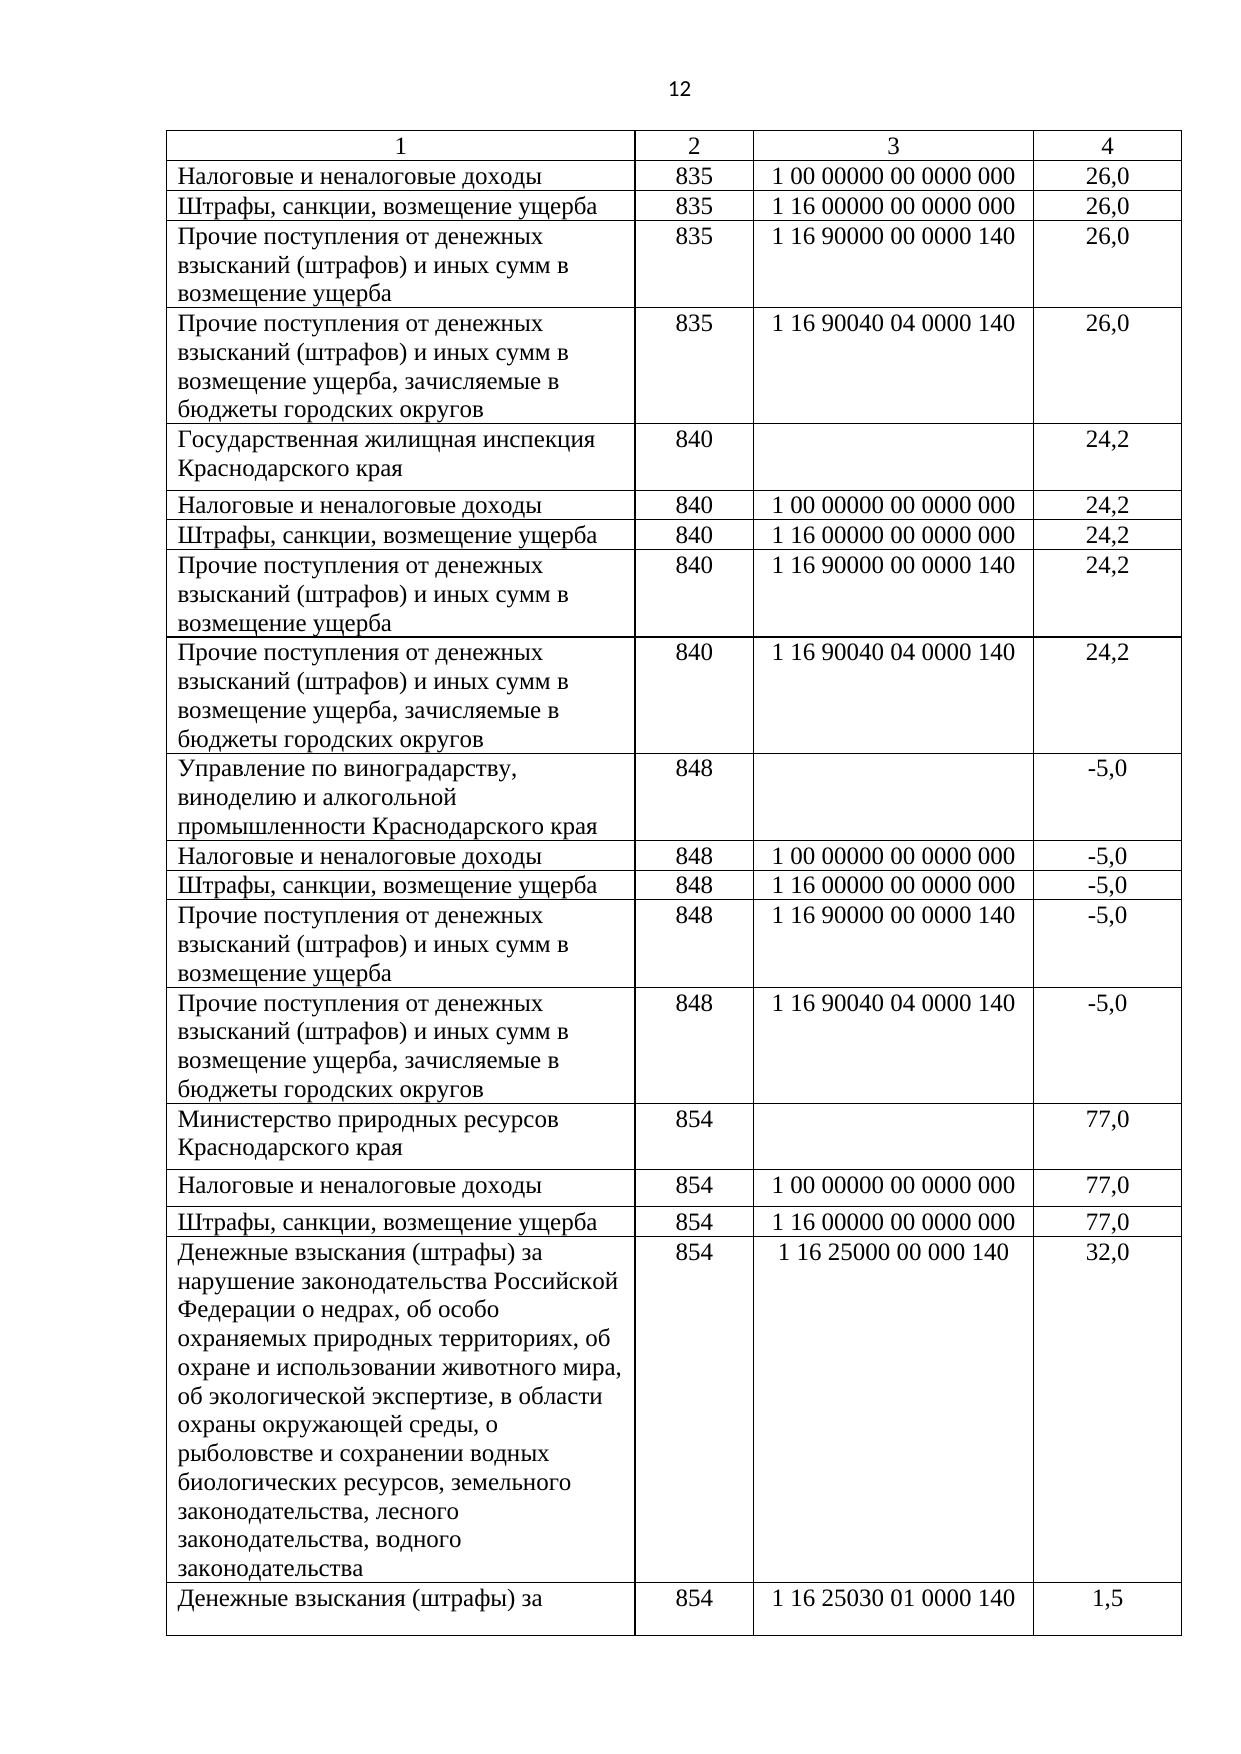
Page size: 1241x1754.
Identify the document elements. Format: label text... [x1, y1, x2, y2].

table_cell 1 00 00000 00 0000 000 [754, 491, 1033, 519]
table_cell 1 16 25000 00 000 140 [754, 1237, 1033, 1582]
table_cell 26,0 [1034, 191, 1181, 220]
table_cell 26,0 [1034, 161, 1181, 190]
table_cell 26,0 [1034, 221, 1181, 307]
table_cell 77,0 [1034, 1104, 1181, 1169]
table_cell 835 [636, 161, 753, 190]
table_cell Налоговые и неналоговые доходы [167, 1170, 634, 1206]
table_cell 1 16 90040 04 0000 140 [754, 988, 1033, 1103]
table_cell Штрафы, санкции, возмещение ущерба [167, 1207, 634, 1236]
table_cell 848 [636, 871, 753, 899]
table_cell Денежные взыскания (штрафы) за нарушение законодательства Российской Федерации о недрах, об особо охраняемых природных территориях, об охране и использовании животного мира, об экологической экспертизе, в области охраны окружающей среды, о рыболовстве и сохранении водных биологических ресурсов, земельного законодательства, лесного законодательства, водного законодательства [167, 1237, 634, 1582]
table_cell 854 [636, 1104, 753, 1169]
table_cell 1 16 00000 00 0000 000 [754, 1207, 1033, 1236]
table_cell Налоговые и неналоговые доходы [167, 161, 634, 190]
table_cell 835 [636, 221, 753, 307]
table_cell Штрафы, санкции, возмещение ущерба [167, 520, 634, 549]
table_cell -5,0 [1034, 841, 1181, 869]
table_cell 848 [636, 988, 753, 1103]
table_cell 1 16 90000 00 0000 140 [754, 900, 1033, 987]
table_cell 840 [636, 424, 753, 489]
table_cell 1 16 90000 00 0000 140 [754, 221, 1033, 307]
table_cell [754, 1104, 1033, 1169]
table_cell 840 [636, 550, 753, 636]
table_cell 1 16 90000 00 0000 140 [754, 550, 1033, 636]
table_header 4 [1034, 131, 1181, 160]
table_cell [167, 1583, 634, 1635]
table_cell 1 16 25030 01 0000 140 [754, 1583, 1033, 1635]
table_cell 24,2 [1034, 424, 1181, 489]
table_cell Управление по виноградарству, виноделию и алкогольной промышленности Краснодарского края [167, 754, 634, 840]
table_cell 24,2 [1034, 550, 1181, 636]
table_cell 1 16 00000 00 0000 000 [754, 191, 1033, 220]
table_cell Штрафы, санкции, возмещение ущерба [167, 191, 634, 220]
table_cell -5,0 [1034, 900, 1181, 987]
table_cell Прочие поступления от денежных взысканий (штрафов) и иных сумм в возмещение ущерба, зачисляемые в бюджеты городских округов [167, 638, 634, 752]
table_cell 32,0 [1034, 1237, 1181, 1582]
table_cell 1 16 90040 04 0000 140 [754, 308, 1033, 423]
table_cell 1 16 90040 04 0000 140 [754, 638, 1033, 752]
table_cell Налоговые и неналоговые доходы [167, 491, 634, 519]
table_cell -5,0 [1034, 871, 1181, 899]
table_header 3 [754, 131, 1033, 160]
table_cell 848 [636, 900, 753, 987]
table_cell Штрафы, санкции, возмещение ущерба [167, 871, 634, 899]
table_cell [754, 754, 1033, 840]
table_cell Прочие поступления от денежных взысканий (штрафов) и иных сумм в возмещение ущерба [167, 900, 634, 987]
table_cell 24,2 [1034, 520, 1181, 549]
table_cell 835 [636, 308, 753, 423]
table_cell -5,0 [1034, 754, 1181, 840]
table_cell 840 [636, 638, 753, 752]
table_cell Прочие поступления от денежных взысканий (штрафов) и иных сумм в возмещение ущерба, зачисляемые в бюджеты городских округов [167, 308, 634, 423]
table_cell 854 [636, 1583, 753, 1635]
table_cell 854 [636, 1207, 753, 1236]
table_cell Прочие поступления от денежных взысканий (штрафов) и иных сумм в возмещение ущерба [167, 550, 634, 636]
table_cell [754, 424, 1033, 489]
table_cell 848 [636, 841, 753, 869]
table_cell 1,5 [1034, 1583, 1181, 1635]
table_cell Налоговые и неналоговые доходы [167, 841, 634, 869]
table_cell 24,2 [1034, 491, 1181, 519]
table_cell Государственная жилищная инспекция Краснодарского края [167, 424, 634, 489]
table_cell 835 [636, 191, 753, 220]
table_cell -5,0 [1034, 988, 1181, 1103]
table_cell 840 [636, 520, 753, 549]
table_header 1 [167, 131, 634, 160]
table_cell 1 16 00000 00 0000 000 [754, 871, 1033, 899]
table_cell 1 00 00000 00 0000 000 [754, 1170, 1033, 1206]
table_cell 77,0 [1034, 1207, 1181, 1236]
table_cell 1 16 00000 00 0000 000 [754, 520, 1033, 549]
table_cell Министерство природных ресурсов Краснодарского края [167, 1104, 634, 1169]
table_cell 26,0 [1034, 308, 1181, 423]
table_cell 854 [636, 1170, 753, 1206]
table_cell 854 [636, 1237, 753, 1582]
table_cell 840 [636, 491, 753, 519]
table_cell 1 00 00000 00 0000 000 [754, 161, 1033, 190]
table_cell 24,2 [1034, 638, 1181, 752]
table_cell Прочие поступления от денежных взысканий (штрафов) и иных сумм в возмещение ущерба [167, 221, 634, 307]
table_header 2 [636, 131, 753, 160]
table_cell 848 [636, 754, 753, 840]
table_cell Прочие поступления от денежных взысканий (штрафов) и иных сумм в возмещение ущерба, зачисляемые в бюджеты городских округов [167, 988, 634, 1103]
table_cell 77,0 [1034, 1170, 1181, 1206]
table_cell 1 00 00000 00 0000 000 [754, 841, 1033, 869]
